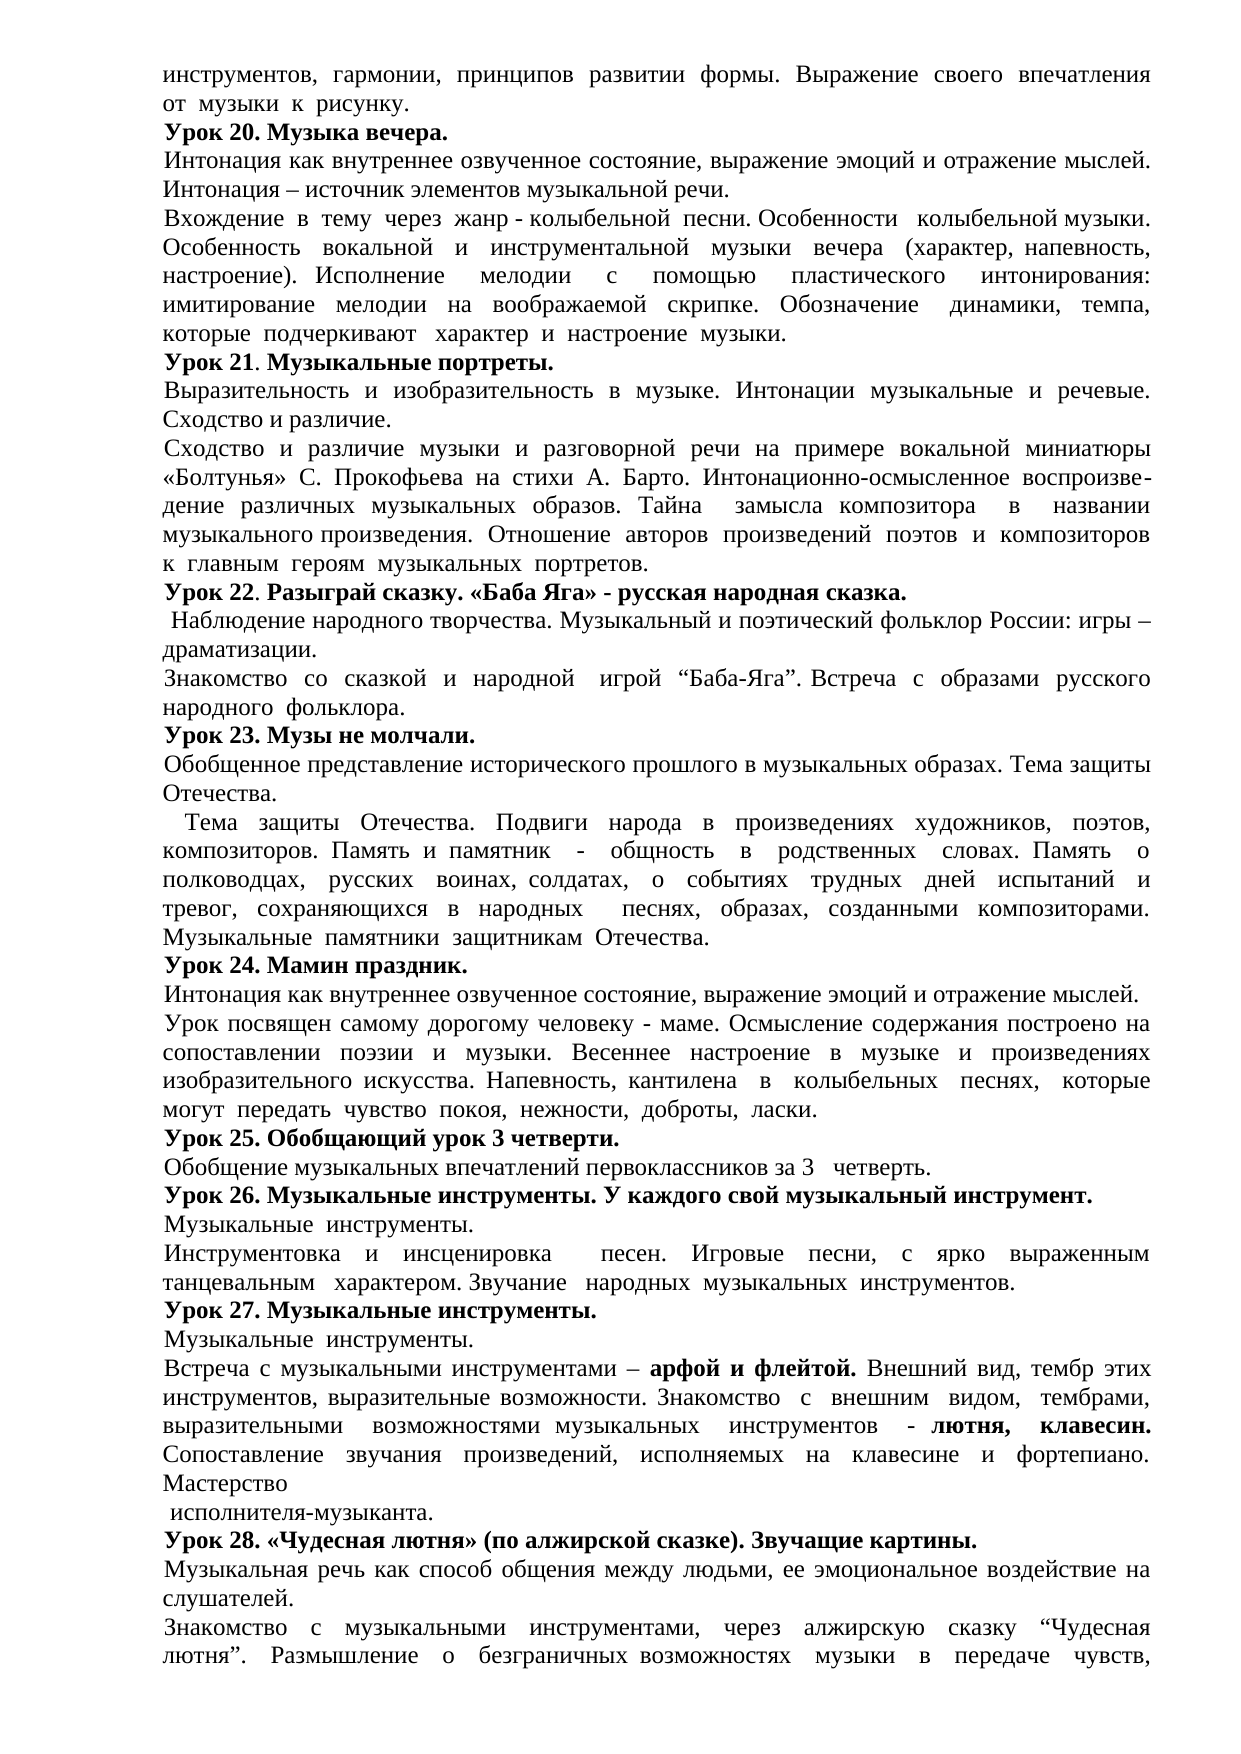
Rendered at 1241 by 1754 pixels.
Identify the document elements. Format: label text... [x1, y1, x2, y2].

text Урок 20. Музыка вечера. [162, 117, 1152, 145]
text Музыкальные инструменты. [162, 1324, 1152, 1353]
text Урок 22. Разыграй сказку. «Баба Яга» - русская народная сказка. [162, 577, 1152, 605]
text Урок 25. Обобщающий урок 3 четверти. [162, 1123, 1152, 1152]
text Интонация как внутреннее озвученное состояние, выражение эмоций и отражение мыслей. Интонация – источник элементов музыкальной речи. [162, 145, 1152, 203]
text Урок 27. Музыкальные инструменты. [162, 1295, 1152, 1324]
text Инструментовка и инсценировка песен. Игровые песни, с ярко выраженным танцевальным характером. Звучание народных музыкальных инструментов. [162, 1238, 1152, 1295]
text исполнителя-музыканта. [162, 1497, 1152, 1525]
text Обобщенное представление исторического прошлого в музыкальных образах. Тема защиты Отечества. [162, 749, 1152, 807]
text Вхождение в тему через жанр - колыбельной песни. Особенности колыбельной музыки. Особенность вокальной и инструментальной музыки вечера (характер, напевность, настроение). Исполнение мелодии с помощью пластического интонирования: имитирование мелодии на воображаемой скрипке. Обозначение динамики, темпа, которые подчеркивают характер и настроение музыки. [162, 203, 1152, 347]
text Выразительность и изобразительность в музыке. Интонации музыкальные и речевые. Сходство и различие. [162, 375, 1152, 433]
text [162, 1612, 1152, 1669]
text Наблюдение народного творчества. Музыкальный и поэтический фольклор России: игры – драматизации. [162, 605, 1152, 663]
text Встреча с музыкальными инструментами – арфой и флейтой. Внешний вид, тембр этих инструментов, выразительные возможности. Знакомство с внешним видом, тембрами, выразительными возможностями музыкальных инструментов - лютня, клавесин. Сопоставление звучания произведений, исполняемых на клавесине и фортепиано. Мастерство [162, 1353, 1152, 1497]
text Урок 23. Музы не молчали. [162, 720, 1152, 749]
text Сходство и различие музыки и разговорной речи на примере вокальной миниатюры «Болтунья» С. Прокофьева на стихи А. Барто. Интонационно-осмысленное воспроизведение различных музыкальных образов. Тайна замысла композитора в названии музыкального произведения. Отношение авторов произведений поэтов и композиторов к главным героям музыкальных портретов. [162, 433, 1152, 577]
text Урок 24. Мамин праздник. [162, 950, 1152, 979]
text Урок 26. Музыкальные инструменты. У каждого свой музыкальный инструмент. [162, 1180, 1152, 1209]
text Урок посвящен самому дорогому человеку - маме. Осмысление содержания построено на сопоставлении поэзии и музыки. Весеннее настроение в музыке и произведениях изобразительного искусства. Напевность, кантилена в колыбельных песнях, которые могут передать чувство покоя, нежности, доброты, ласки. [162, 1008, 1152, 1123]
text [162, 59, 1152, 117]
text Интонация как внутреннее озвученное состояние, выражение эмоций и отражение мыслей. [162, 979, 1152, 1008]
text Музыкальная речь как способ общения между людьми, ее эмоциональное воздействие на слушателей. [162, 1554, 1152, 1612]
text Урок 28. «Чудесная лютня» (по алжирской сказке). Звучащие картины. [162, 1525, 1152, 1554]
text Знакомство со сказкой и народной игрой “Баба-Яга”. Встреча с образами русского народного фольклора. [162, 663, 1152, 720]
text Музыкальные инструменты. [162, 1209, 1152, 1238]
text Тема защиты Отечества. Подвиги народа в произведениях художников, поэтов, композиторов. Память и памятник - общность в родственных словах. Память о полководцах, русских воинах, солдатах, о событиях трудных дней испытаний и тревог, сохраняющихся в народных песнях, образах, созданными композиторами. Музыкальные памятники защитникам Отечества. [162, 807, 1152, 950]
text Обобщение музыкальных впечатлений первоклассников за 3 четверть. [162, 1152, 1152, 1180]
text Урок 21. Музыкальные портреты. [162, 347, 1152, 375]
